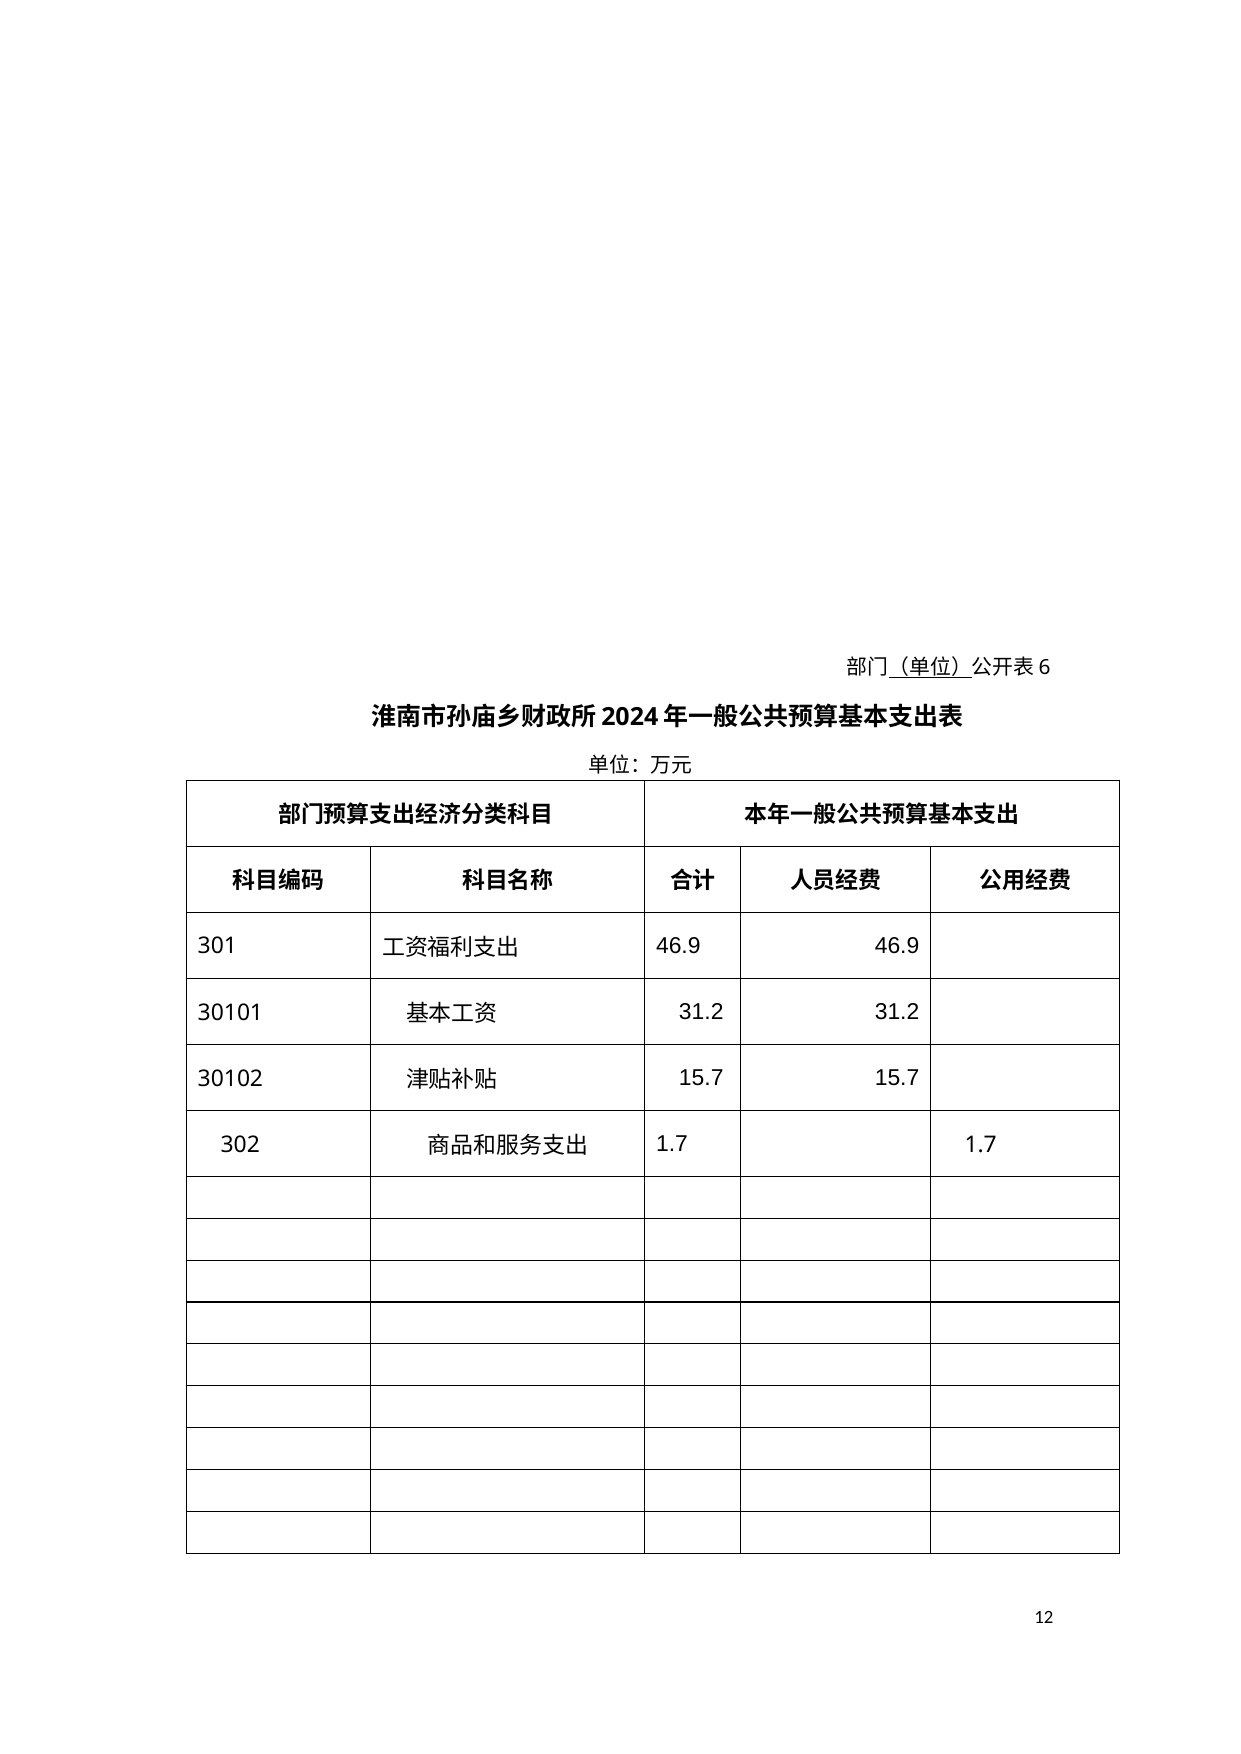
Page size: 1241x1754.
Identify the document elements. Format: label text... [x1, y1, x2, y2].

table_cell [187, 1219, 370, 1259]
table_cell [931, 913, 1119, 978]
table_cell [931, 1470, 1119, 1511]
table_cell 302 [187, 1111, 370, 1176]
table_cell [741, 1111, 930, 1176]
table_cell [931, 1344, 1119, 1385]
table_cell 1.7 [931, 1111, 1119, 1176]
table_cell [187, 1386, 370, 1427]
table_cell 30101 [187, 979, 370, 1044]
table_cell [371, 1512, 644, 1553]
table_cell [187, 1303, 370, 1343]
table_cell [741, 1386, 930, 1427]
table_cell 商品和服务支出 [371, 1111, 644, 1176]
table_cell [645, 1344, 740, 1385]
table_cell [931, 1386, 1119, 1427]
table_cell [741, 1303, 930, 1343]
table_cell [741, 1344, 930, 1385]
table_cell [645, 1261, 740, 1301]
table_cell [187, 1470, 370, 1511]
table_cell [187, 1177, 370, 1218]
table_cell 公用经费 [931, 847, 1119, 912]
table_cell [741, 1177, 930, 1218]
text 单位：万元 [187, 747, 1053, 779]
table_cell 31.2 [645, 979, 740, 1044]
table_cell [741, 1219, 930, 1259]
table_cell [371, 1177, 644, 1218]
table_cell [645, 1177, 740, 1218]
table_cell [741, 1261, 930, 1301]
table_cell [645, 1428, 740, 1469]
table_cell 津贴补贴 [371, 1045, 644, 1110]
table_cell 人员经费 [741, 847, 930, 912]
table_cell [645, 1386, 740, 1427]
table_cell [187, 1344, 370, 1385]
table_cell [931, 1428, 1119, 1469]
table_cell [645, 1219, 740, 1259]
table_cell [371, 1470, 644, 1511]
table_cell 15.7 [741, 1045, 930, 1110]
table_cell [371, 1219, 644, 1259]
table_cell 46.9 [645, 913, 740, 978]
table_header 本年一般公共预算基本支出 [645, 781, 1119, 846]
table_cell [931, 979, 1119, 1044]
table_cell [931, 1261, 1119, 1301]
table_cell [645, 1303, 740, 1343]
table_cell [741, 1470, 930, 1511]
table_cell 科目名称 [371, 847, 644, 912]
table_cell [645, 1470, 740, 1511]
table_cell [931, 1219, 1119, 1259]
table_cell [931, 1512, 1119, 1553]
text 部门（单位）公开表6淮南市孙庙乡财政所2024年一般公共预算基本支出表 [281, 649, 1053, 747]
table_cell [931, 1177, 1119, 1218]
table_cell 46.9 [741, 913, 930, 978]
table_cell [371, 1428, 644, 1469]
table_cell [741, 1512, 930, 1553]
table_cell 基本工资 [371, 979, 644, 1044]
table_cell 合计 [645, 847, 740, 912]
table_cell [371, 1303, 644, 1343]
table_cell [371, 1386, 644, 1427]
table_cell [187, 1428, 370, 1469]
table_cell [187, 1261, 370, 1301]
table_cell 科目编码 [187, 847, 370, 912]
table_cell [187, 1512, 370, 1553]
table_cell [741, 1428, 930, 1469]
table_cell 31.2 [741, 979, 930, 1044]
table_cell 30102 [187, 1045, 370, 1110]
table_cell 1.7 [645, 1111, 740, 1176]
table_cell [371, 1344, 644, 1385]
table_cell 301 [187, 913, 370, 978]
table_cell 工资福利支出 [371, 913, 644, 978]
table_cell [931, 1303, 1119, 1343]
table_cell [371, 1261, 644, 1301]
table_header 部门预算支出经济分类科目 [187, 781, 644, 846]
table_cell 15.7 [645, 1045, 740, 1110]
table_cell [645, 1512, 740, 1553]
table_cell [931, 1045, 1119, 1110]
